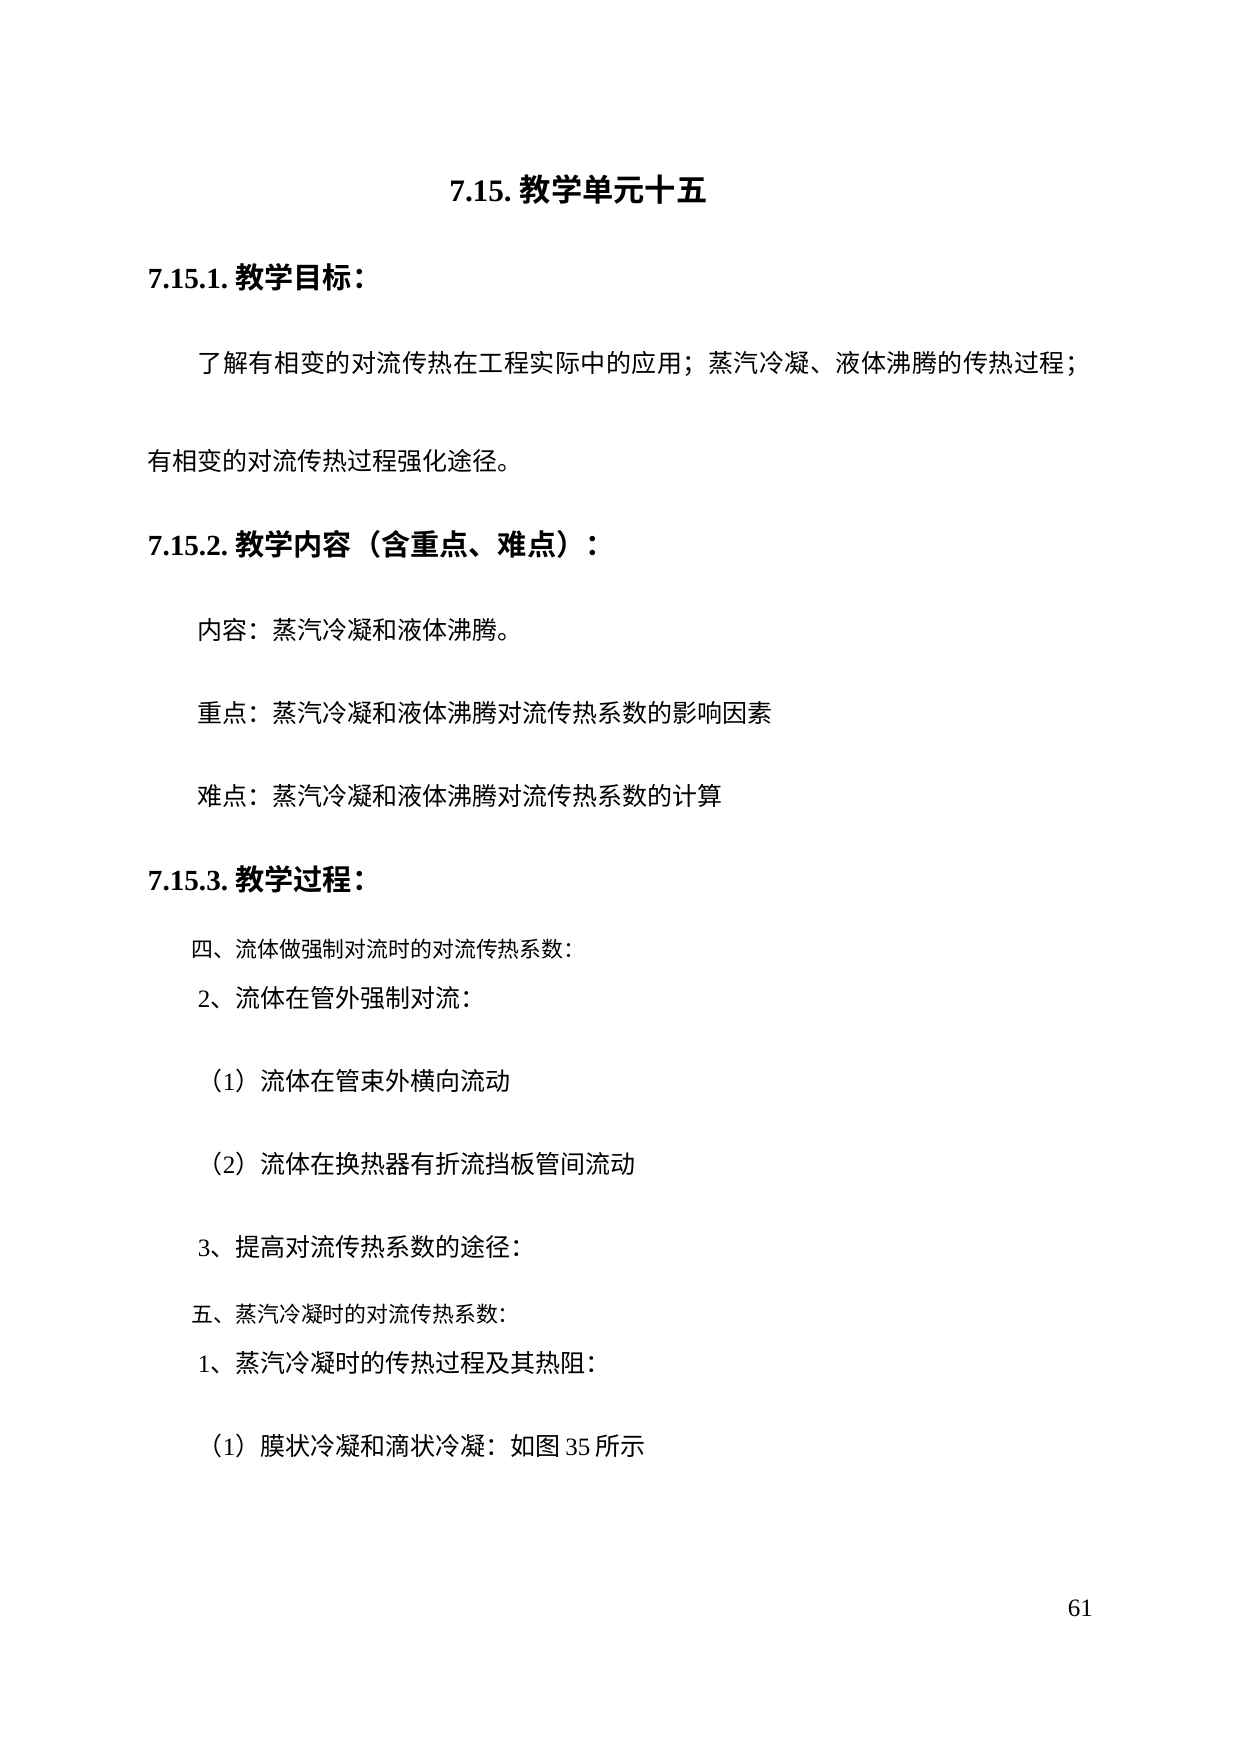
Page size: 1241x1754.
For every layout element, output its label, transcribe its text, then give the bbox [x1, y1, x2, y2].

text 内容：蒸汽冷凝和液体沸腾。 [148, 596, 1092, 661]
text 2、流体在管外强制对流： [148, 964, 1092, 1029]
text 重点：蒸汽冷凝和液体沸腾对流传热系数的影响因素 [148, 679, 1092, 744]
text 1、蒸汽冷凝时的传热过程及其热阻： [148, 1329, 1092, 1394]
subtitle 教学过程： [148, 845, 1092, 910]
text （2）流体在换热器有折流挡板管间流动 [148, 1130, 1092, 1195]
text 难点：蒸汽冷凝和液体沸腾对流传热系数的计算 [148, 762, 1092, 827]
text （1）流体在管束外横向流动 [148, 1047, 1092, 1112]
text 五、蒸汽冷凝时的对流传热系数： [148, 1296, 1092, 1329]
text （1）膜状冷凝和滴状冷凝：如图35所示 [148, 1412, 1092, 1477]
subtitle 教学内容（含重点、难点）： [148, 510, 1092, 575]
subtitle 教学单元十五 [428, 155, 1092, 220]
subtitle 教学目标： [148, 243, 1092, 308]
text 了解有相变的对流传热在工程实际中的应用；蒸汽冷凝、液体沸腾的传热过程；有相变的对流传热过程强化途径。 [148, 329, 1092, 492]
text 四、流体做强制对流时的对流传热系数： [148, 931, 1092, 964]
text 3、提高对流传热系数的途径： [148, 1213, 1092, 1278]
